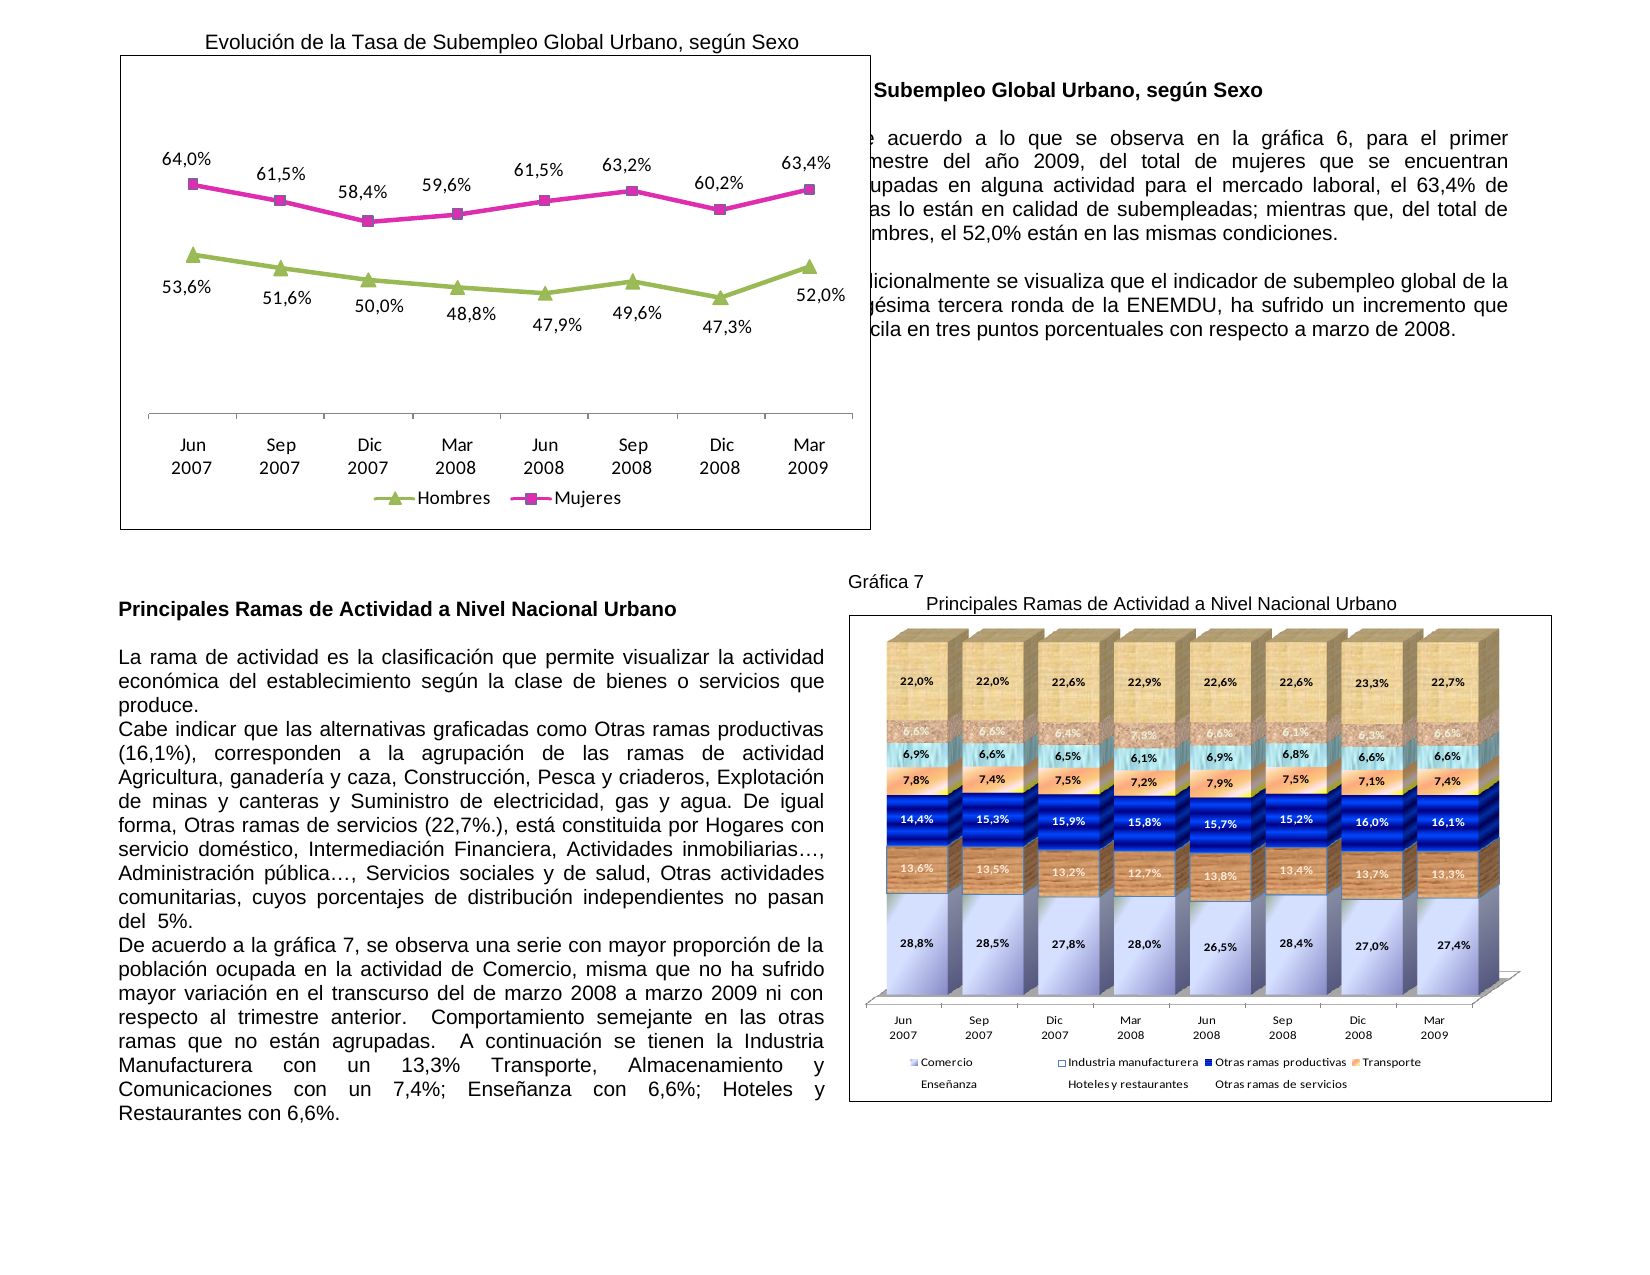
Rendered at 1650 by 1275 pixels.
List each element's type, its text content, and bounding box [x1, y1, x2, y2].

table_cell [107, 54, 837, 549]
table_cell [107, 30, 837, 53]
table_cell Principales Ramas de Actividad a Nivel Nacional Urbano La rama de actividad es la clasificación que permite visualizar la actividad económica del establecimiento según la clase de bienes o servicios que produce. Cabe indicar que las alternativas graficadas como Otras ramas productivas (16,1%), corresponden a la agrupación de las ramas de actividad Agricultura, ganadería y caza, Construcción, Pesca y criaderos, Explotación de minas y canteras y Suministro de electricidad, gas y agua. De igual forma, Otras ramas de servicios (22,7%.), está constituida por Hogares con servicio doméstico, Intermediación Financiera, Actividades inmobiliarias…, Administración pública…, Servicios sociales y de salud, Otras actividades comunitarias, cuyos porcentajes de distribución independientes no pasan del 5%. De acuerdo a la gráfica 7, se observa una serie con mayor proporción de la población ocupada en la actividad de Comercio, misma que no ha sufrido mayor variación en el transcurso del de marzo 2008 a marzo 2009 ni con respecto al trimestre anterior. Comportamiento semejante en las otras ramas que no están agrupadas. A continuación se tienen la Industria Manufacturera con un 13,3% Transporte, Almacenamiento y Comunicaciones con un 7,4%; Enseñanza con 6,6%; Hoteles y Restaurantes con 6,6%. [107, 549, 837, 1172]
table_cell [837, 614, 1521, 1172]
table_cell Gráfica 7 Principales Ramas de Actividad a Nivel Nacional Urbano [837, 549, 1521, 614]
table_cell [837, 30, 1521, 549]
